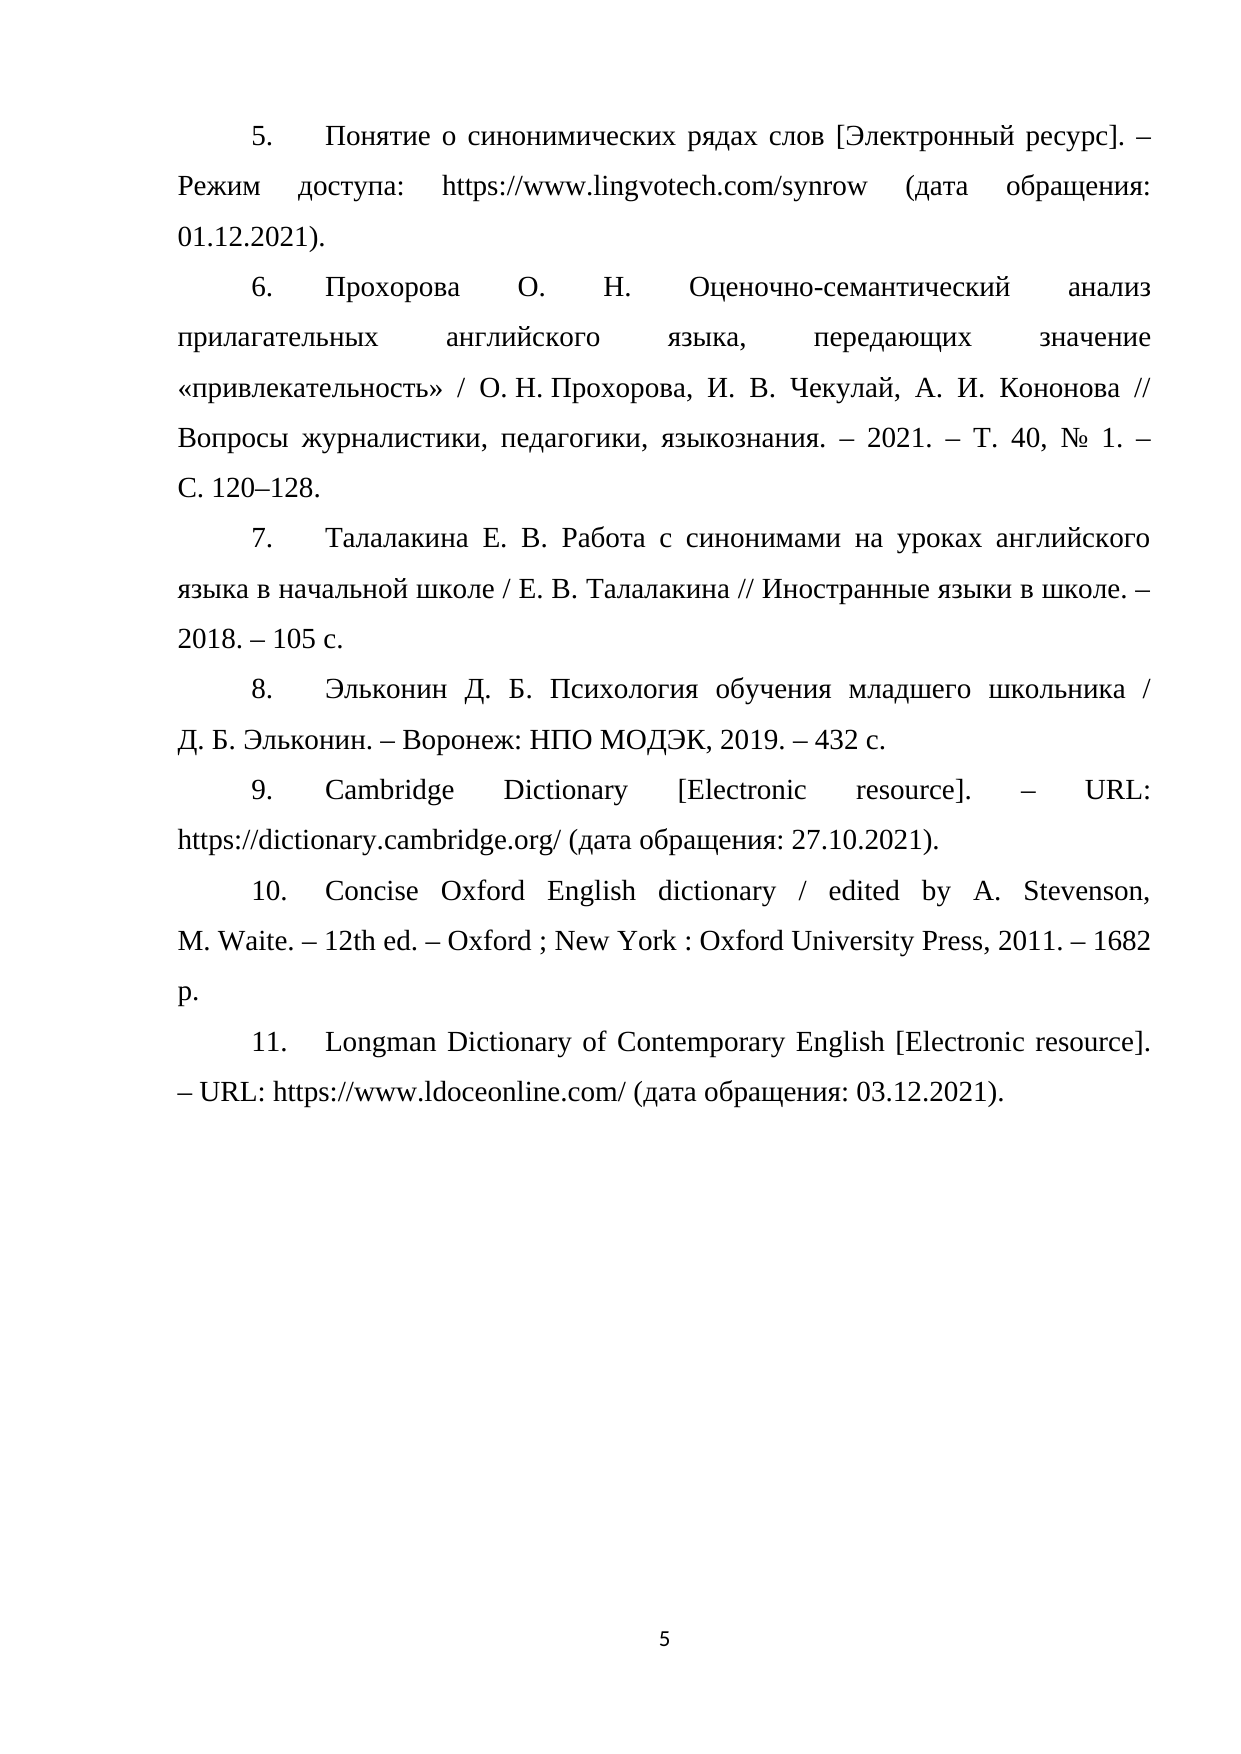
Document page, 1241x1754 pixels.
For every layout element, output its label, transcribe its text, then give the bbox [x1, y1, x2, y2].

list Прохорова О. Н. Оценочно-семантический анализ прилагательных английского языка, передающих значение «привлекательность» / О. Н. Прохорова, И. В. Чекулай, А. И. Кононова // Вопросы журналистики, педагогики, языкознания. – 2021. – Т. 40, № 1. – С. 120–128. [177, 269, 1152, 504]
list Понятие о синонимических рядах слов [Электронный ресурс]. – Режим доступа: https://www.lingvotech.com/synrow (дата обращения: 01.12.2021). [177, 118, 1152, 252]
list Талалакина Е. В. Работа с синонимами на уроках английского языка в начальной школе / Е. В. Талалакина // Иностранные языки в школе. – 2018. – 105 c. [177, 521, 1152, 655]
list Concise Oxford English dictionary / edited by A. Stevenson, M. Waite. – 12th ed. – Oxford ; New York : Oxford University Press, 2011. – 1682 p. [177, 873, 1152, 1007]
list Longman Dictionary of Contemporary English [Electronic resource]. – URL: https://www.ldoceonline.com/ (дата обращения: 03.12.2021). [177, 1024, 1152, 1108]
list Эльконин Д. Б. Психология обучения младшего школьника / Д. Б. Эльконин. – Воронеж: НПО МОДЭК, 2019. – 432 с. [177, 672, 1152, 755]
list Cambridge Dictionary [Electronic resource]. – URL: https://dictionary.cambridge.org/ (дата обращения: 27.10.2021). [177, 772, 1152, 856]
